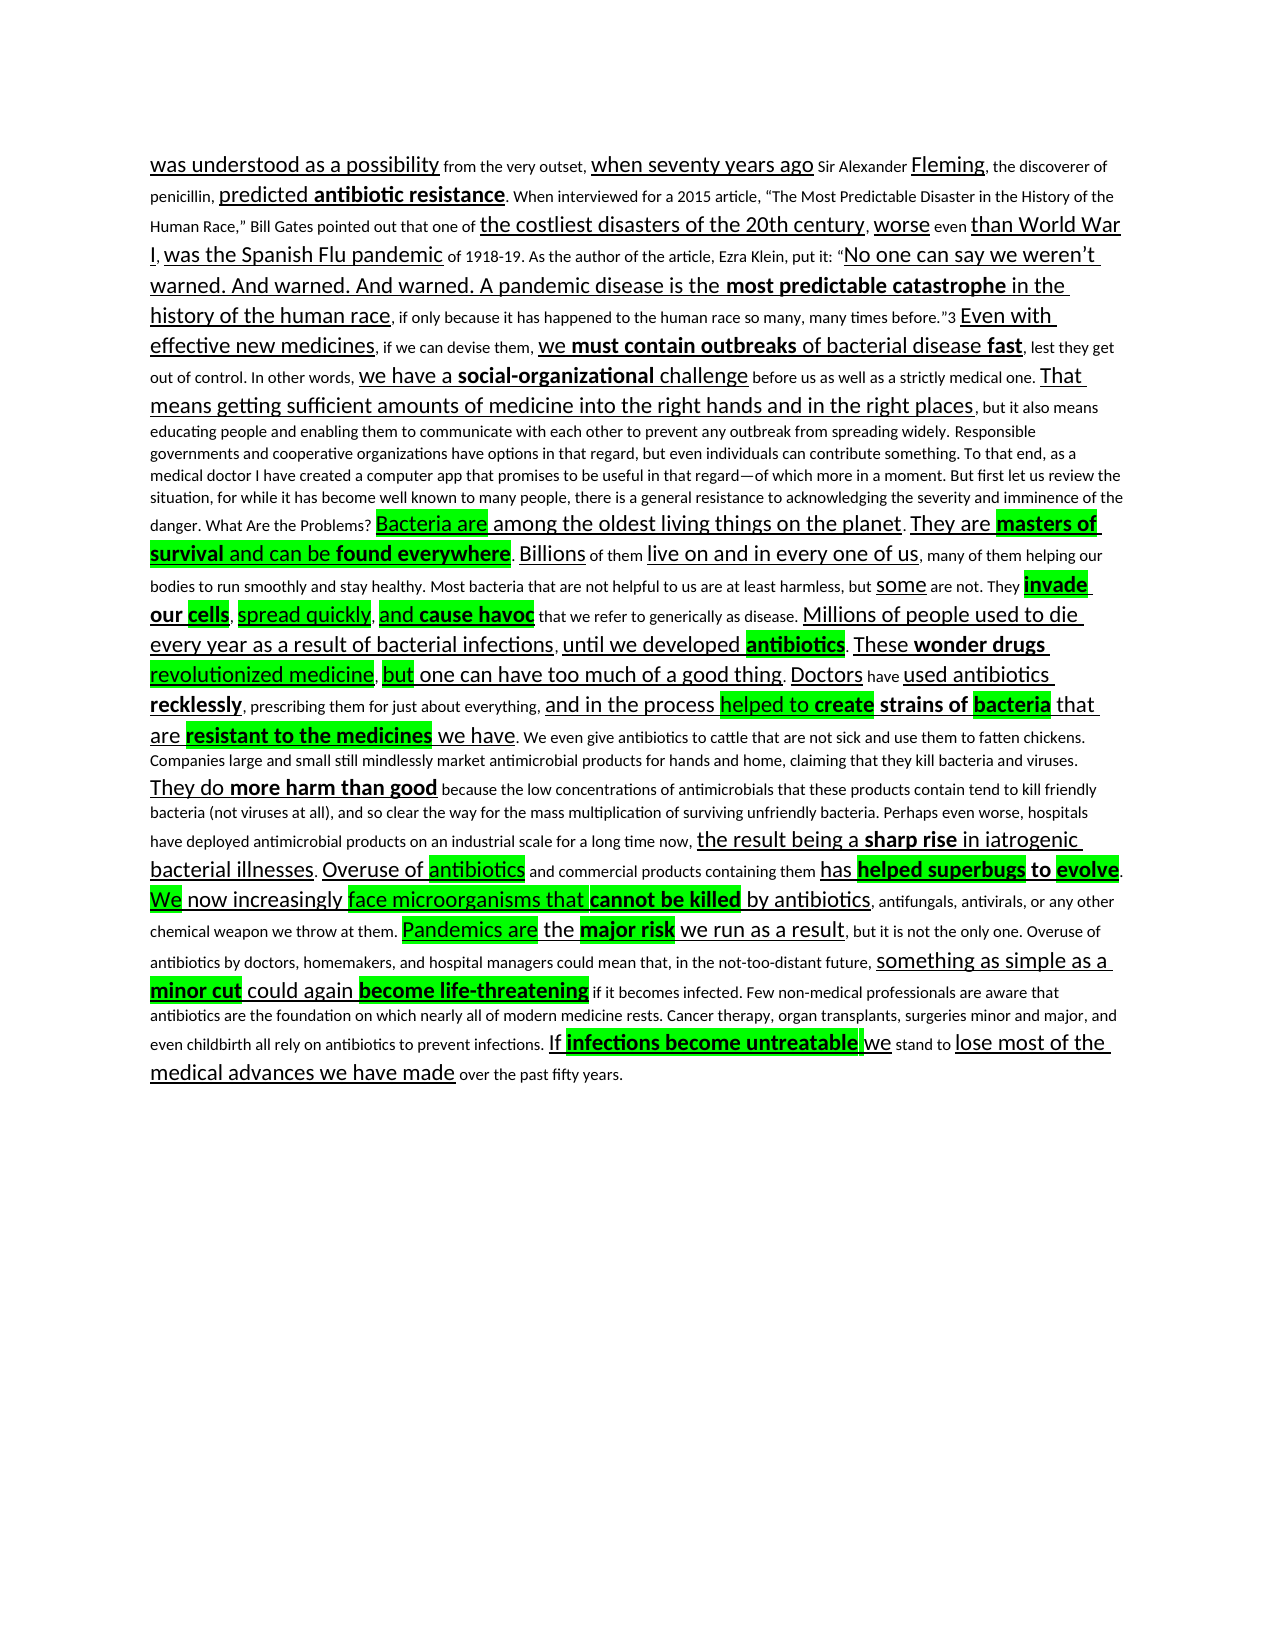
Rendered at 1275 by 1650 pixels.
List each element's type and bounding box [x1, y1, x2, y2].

text [150, 150, 1125, 1086]
